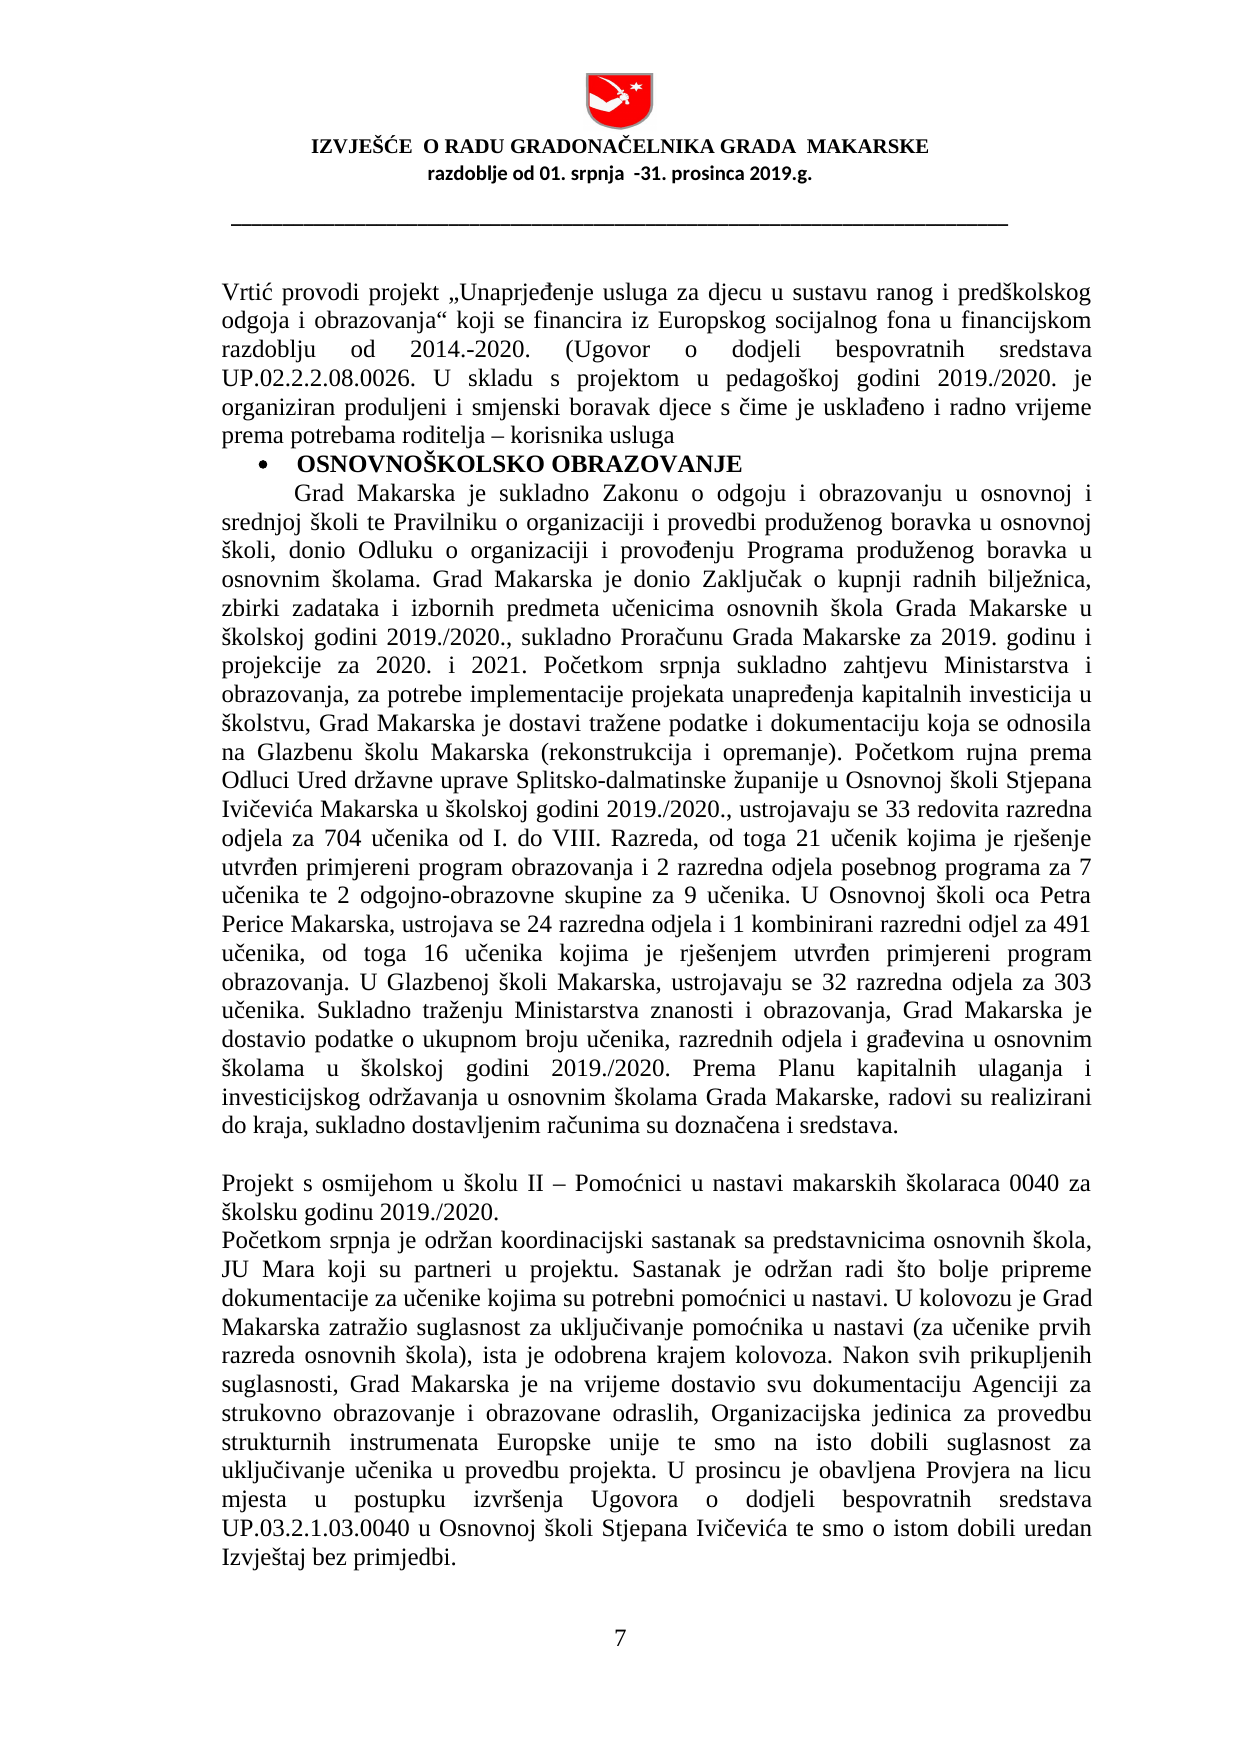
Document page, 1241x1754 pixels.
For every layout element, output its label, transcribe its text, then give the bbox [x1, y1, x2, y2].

list Početkom srpnja je održan koordinacijski sastanak sa predstavnicima osnovnih škola, JU Mara koji su partneri u projektu. Sastanak je održan radi što bolje pripreme dokumentacije za učenike kojima su potrebni pomoćnici u nastavi. U kolovozu je Grad Makarska zatražio suglasnost za uključivanje pomoćnika u nastavi (za učenike prvih razreda osnovnih škola), ista je odobrena krajem kolovoza. Nakon svih prikupljenih suglasnosti, Grad Makarska je na vrijeme dostavio svu dokumentaciju Agenciji za strukovno obrazovanje i obrazovane odraslih, Organizacijska jedinica za provedbu strukturnih instrumenata Europske unije te smo na isto dobili suglasnost za uključivanje učenika u provedbu projekta. U prosincu je obavljena Provjera na licu mjesta u postupku izvršenja Ugovora o dodjeli bespovratnih sredstava UP.03.2.1.03.0040 u Osnovnoj školi Stjepana Ivičevića te smo o istom dobili uredan Izvještaj bez primjedbi. [221, 1225, 1093, 1570]
list OSNOVNOŠKOLSKO OBRAZOVANJE [259, 449, 1093, 478]
list Vrtić provodi projekt „Unaprjeđenje usluga za djecu u sustavu ranog i predškolskog odgoja i obrazovanja“ koji se financira iz Europskog socijalnog fona u financijskom razdoblju od 2014.-2020. (Ugovor o dodjeli bespovratnih sredstava UP.02.2.2.08.0026. U skladu s projektom u pedagoškoj godini 2019./2020. je organiziran produljeni i smjenski boravak djece s čime je usklađeno i radno vrijeme prema potrebama roditelja – korisnika usluga [221, 277, 1093, 449]
list Projekt s osmijehom u školu II – Pomoćnici u nastavi makarskih školaraca 0040 za školsku godinu 2019./2020. [221, 1168, 1093, 1225]
picture [582, 73, 658, 132]
list Grad Makarska je sukladno Zakonu o odgoju i obrazovanju u osnovnoj i srednjoj školi te Pravilniku o organizaciji i provedbi produženog boravka u osnovnoj školi, donio Odluku o organizaciji i provođenju Programa produženog boravka u osnovnim školama. Grad Makarska je donio Zaključak o kupnji radnih bilježnica, zbirki zadataka i izbornih predmeta učenicima osnovnih škola Grada Makarske u školskoj godini 2019./2020., sukladno Proračunu Grada Makarske za 2019. godinu i projekcije za 2020. i 2021. Početkom srpnja sukladno zahtjevu Ministarstva i obrazovanja, za potrebe implementacije projekata unapređenja kapitalnih investicija u školstvu, Grad Makarska je dostavi tražene podatke i dokumentaciju koja se odnosila na Glazbenu školu Makarska (rekonstrukcija i opremanje). Početkom rujna prema Odluci Ured državne uprave Splitsko-dalmatinske županije u Osnovnoj školi Stjepana Ivičevića Makarska u školskoj godini 2019./2020., ustrojavaju se 33 redovita razredna odjela za 704 učenika od I. do VIII. Razreda, od toga 21 učenik kojima je rješenje utvrđen primjereni program obrazovanja i 2 razredna odjela posebnog programa za 7 učenika te 2 odgojno-obrazovne skupine za 9 učenika. U Osnovnoj školi oca Petra Perice Makarska, ustrojava se 24 razredna odjela i 1 kombinirani razredni odjel za 491 učenika, od toga 16 učenika kojima je rješenjem utvrđen primjereni program obrazovanja. U Glazbenoj školi Makarska, ustrojavaju se 32 razredna odjela za 303 učenika. Sukladno traženju Ministarstva znanosti i obrazovanja, Grad Makarska je dostavio podatke o ukupnom broju učenika, razrednih odjela i građevina u osnovnim školama u školskoj godini 2019./2020. Prema Planu kapitalnih ulaganja i investicijskog održavanja u osnovnim školama Grada Makarske, radovi su realizirani do kraja, sukladno dostavljenim računima su doznačena i sredstava. [221, 478, 1093, 1139]
